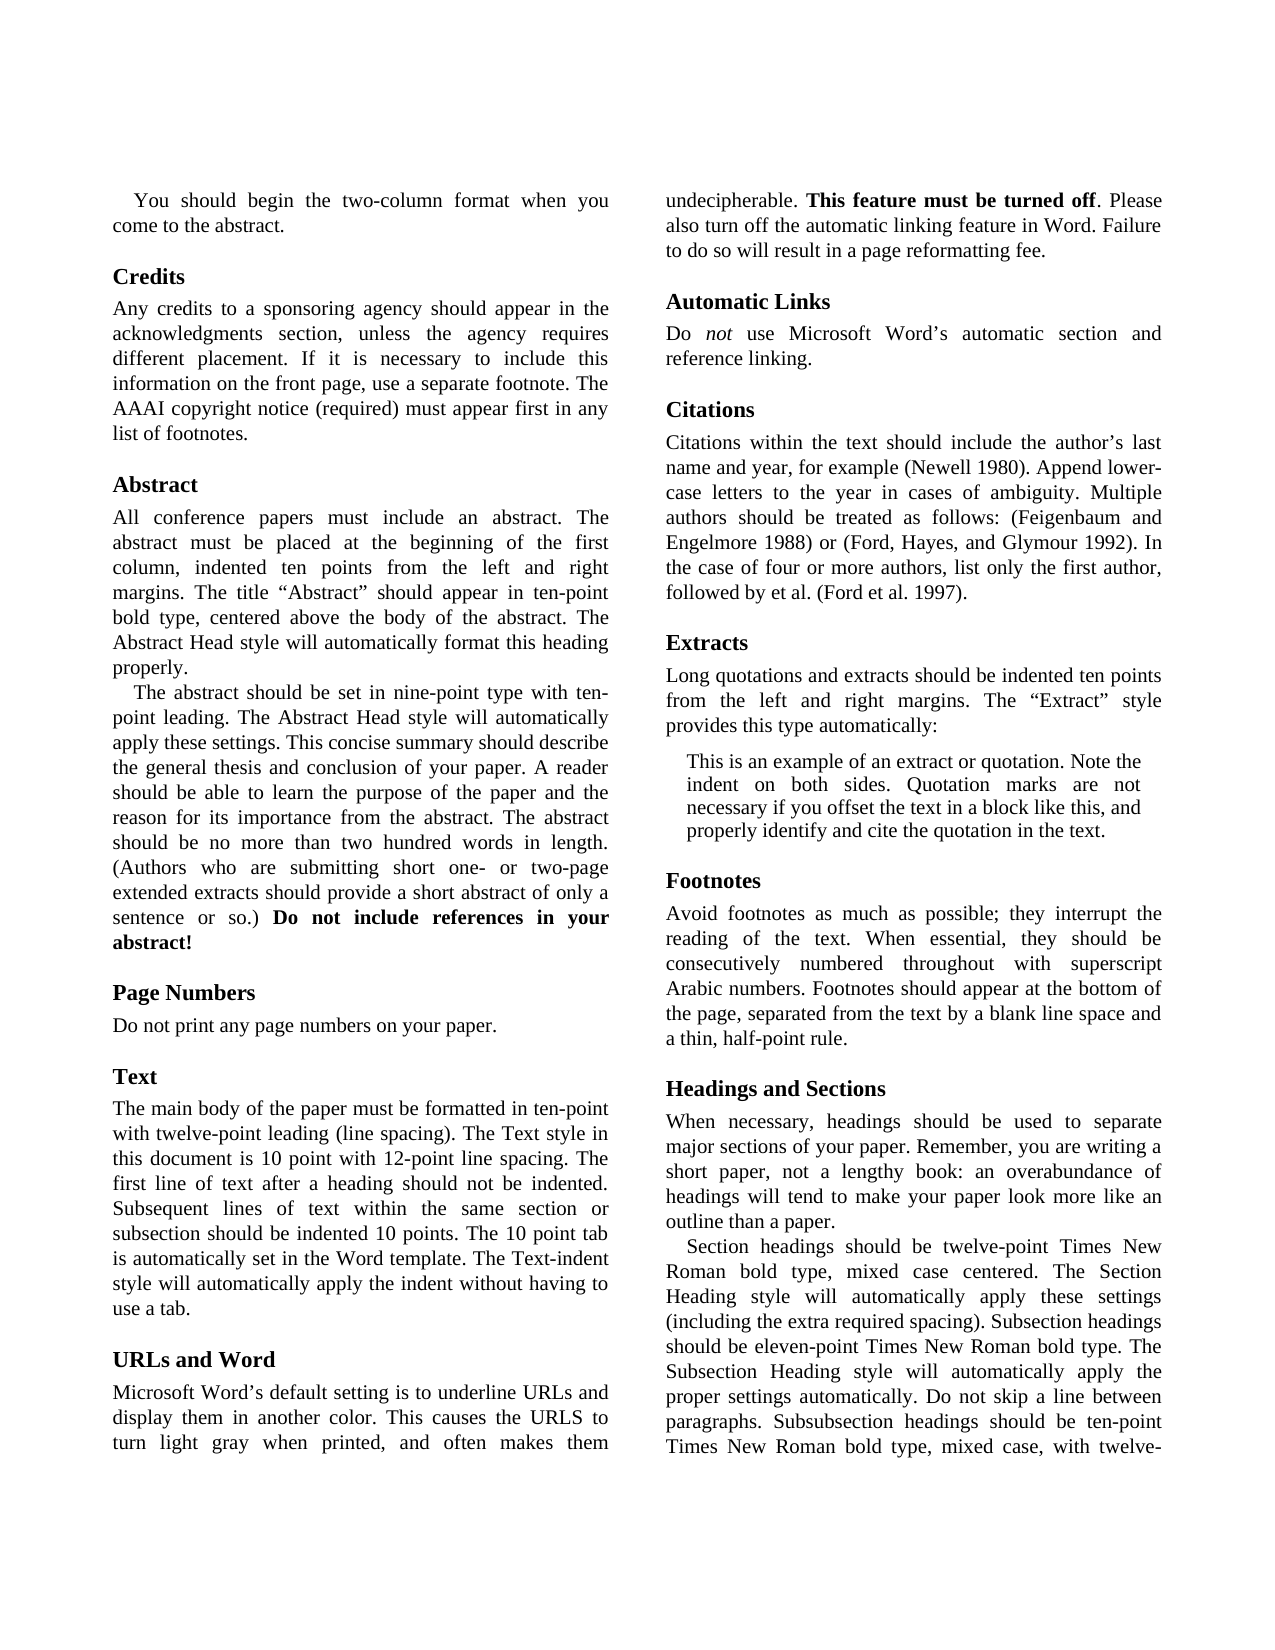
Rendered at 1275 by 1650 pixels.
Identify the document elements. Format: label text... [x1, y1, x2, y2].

subtitle URLs and Word [112, 1346, 609, 1373]
text All conference papers must include an abstract. The abstract must be placed at the beginning of the first column, indented ten points from the left and right margins. The title “Abstract” should appear in ten-point bold type, centered above the body of the abstract. The Abstract Head style will automatically format this heading properly. [112, 504, 609, 679]
subtitle Text [112, 1062, 609, 1089]
subtitle Page Numbers [112, 979, 609, 1006]
text Do not print any page numbers on your paper. [112, 1012, 609, 1037]
text Microsoft Word’s default setting is to underline URLs and display them in another color. This causes the URLS to turn light gray when printed, and often makes them undecipherable. This feature must be turned off. Please also turn off the automatic linking feature in Word. Failure to do so will result in a page reformatting fee. [666, 187, 1162, 262]
text The main body of the paper must be formatted in ten-point with twelve-point leading (line spacing). The Text style in this document is 10 point with 12-point line spacing. The first line of text after a heading should not be indented. Subsequent lines of text within the same section or subsection should be indented 10 points. The 10 point tab is automatically set in the Word template. The Text-indent style will automatically apply the indent without having to use a tab. [112, 1096, 609, 1321]
text You should begin the two-column format when you come to the abstract. [112, 187, 609, 237]
text The abstract should be set in nine-point type with ten-point leading. The Abstract Head style will automatically apply these settings. This concise summary should describe the general thesis and conclusion of your paper. A reader should be able to learn the purpose of the paper and the reason for its importance from the abstract. The abstract should be no more than two hundred words in length. (Authors who are submitting short one- or two-page extended extracts should provide a short abstract of only a sentence or so.) Do not include references in your abstract! [112, 679, 609, 954]
subtitle Extracts [666, 629, 1162, 656]
subtitle Credits [112, 262, 609, 289]
text Long quotations and extracts should be indented ten points from the left and right margins. The “Extract” style provides this type automatically: [666, 662, 1162, 737]
subtitle Headings and Sections [666, 1075, 1162, 1102]
text This is an example of an extract or quotation. Note the indent on both sides. Quotation marks are not necessary if you offset the text in a block like this, and properly identify and cite the quotation in the text. [686, 750, 1142, 842]
text Citations within the text should include the author’s last name and year, for example (Newell 1980). Append lower-case letters to the year in cases of ambiguity. Multiple authors should be treated as follows: (Feigenbaum and Engelmore 1988) or (Ford, Hayes, and Glymour 1992). In the case of four or more authors, list only the first author, followed by et al. (Ford et al. 1997). [666, 429, 1162, 604]
text Avoid footnotes as much as possible; they interrupt the reading of the text. When essential, they should be consecutively numbered throughout with superscript Arabic numbers. Footnotes should appear at the bottom of the page, separated from the text by a blank line space and a thin, half-point rule. [666, 900, 1162, 1050]
text Do not use Microsoft Word’s automatic section and reference linking. [666, 321, 1162, 371]
subtitle Automatic Links [666, 287, 1162, 314]
text When necessary, headings should be used to separate major sections of your paper. Remember, you are writing a short paper, not a lengthy book: an overabundance of headings will tend to make your paper look more like an outline than a paper. [666, 1108, 1162, 1233]
text Microsoft Word’s default setting is to underline URLs and display them in another color. This causes the URLS to turn light gray when printed, and often makes them undecipherable. This feature must be turned off. Please also turn off the automatic linking feature in Word. Failure to do so will result in a page reformatting fee. [112, 1379, 609, 1454]
subtitle Citations [666, 396, 1162, 423]
text Any credits to a sponsoring agency should appear in the acknowledgments section, unless the agency requires different placement. If it is necessary to include this information on the front page, use a separate footnote. The AAAI copyright notice (required) must appear first in any list of footnotes. [112, 296, 609, 446]
subtitle Abstract [112, 471, 609, 498]
subtitle Footnotes [666, 867, 1162, 894]
